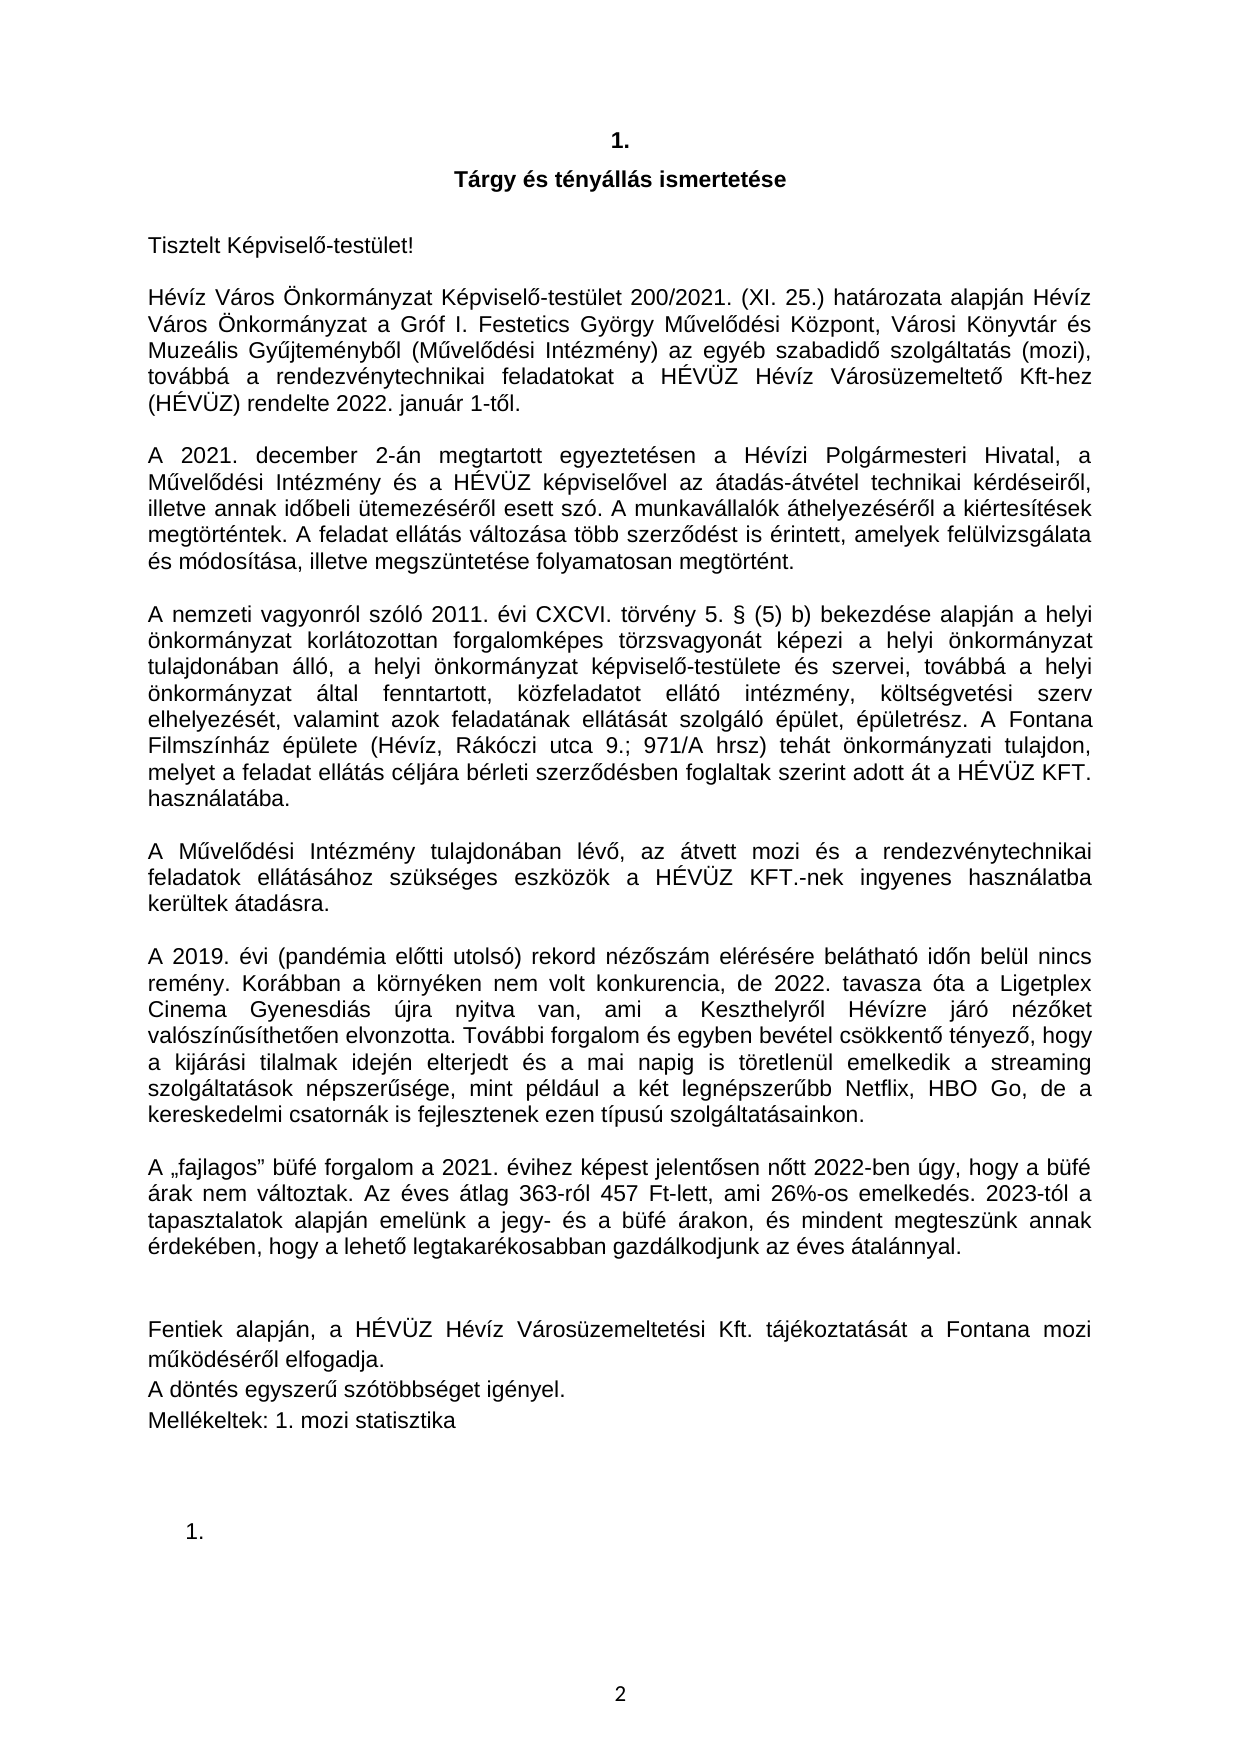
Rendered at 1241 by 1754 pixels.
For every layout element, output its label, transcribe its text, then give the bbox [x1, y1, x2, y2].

text Tisztelt Képviselő-testület! [148, 232, 1092, 258]
text Mellékeltek: 1. mozi statisztika [148, 1407, 1092, 1433]
text Fentiek alapján, a HÉVÜZ Hévíz Városüzemeltetési Kft. tájékoztatását a Fontana mozi működéséről elfogadja. [148, 1316, 1092, 1372]
text A nemzeti vagyonról szóló 2011. évi CXCVI. törvény 5. § (5) b) bekezdése alapján a helyi önkormányzat korlátozottan forgalomképes törzsvagyonát képezi a helyi önkormányzat tulajdonában álló, a helyi önkormányzat képviselő-testülete és szervei, továbbá a helyi önkormányzat által fenntartott, közfeladatot ellátó intézmény, költségvetési szerv elhelyezését, valamint azok feladatának ellátását szolgáló épület, épületrész. A Fontana Filmszínház épülete (Hévíz, Rákóczi utca 9.; 971/A hrsz) tehát önkormányzati tulajdon, melyet a feladat ellátás céljára bérleti szerződésben foglaltak szerint adott át a HÉVÜZ KFT. használatába. [148, 601, 1092, 811]
text Tárgy és tényállás ismertetése [148, 166, 1092, 193]
text A „fajlagos” büfé forgalom a 2021. évihez képest jelentősen nőtt 2022-ben úgy, hogy a büfé árak nem változtak. Az éves átlag 363-ról 457 Ft-lett, ami 26%-os emelkedés. 2023-tól a tapasztalatok alapján emelünk a jegy- és a büfé árakon, és mindent megteszünk annak érdekében, hogy a lehető legtakarékosabban gazdálkodjunk az éves átalánnyal. [148, 1154, 1092, 1259]
text A 2021. december 2-án megtartott egyeztetésen a Hévízi Polgármesteri Hivatal, a Művelődési Intézmény és a HÉVÜZ képviselővel az átadás-átvétel technikai kérdéseiről, illetve annak időbeli ütemezéséről esett szó. A munkavállalók áthelyezéséről a kiértesítések megtörténtek. A feladat ellátás változása több szerződést is érintett, amelyek felülvizsgálata és módosítása, illetve megszüntetése folyamatosan megtörtént. [148, 442, 1092, 574]
text 1. [148, 127, 1092, 154]
text Hévíz Város Önkormányzat Képviselő-testület 200/2021. (XI. 25.) határozata alapján Hévíz Város Önkormányzat a Gróf I. Festetics György Művelődési Központ, Városi Könyvtár és Muzeális Gyűjteményből (Művelődési Intézmény) az egyéb szabadidő szolgáltatás (mozi), továbbá a rendezvénytechnikai feladatokat a HÉVÜZ Hévíz Városüzemeltető Kft-hez (HÉVÜZ) rendelte 2022. január 1-től. [148, 284, 1092, 416]
text A Művelődési Intézmény tulajdonában lévő, az átvett mozi és a rendezvénytechnikai feladatok ellátásához szükséges eszközök a HÉVÜZ KFT.-nek ingyenes használatba kerültek átadásra. [148, 838, 1092, 917]
text A döntés egyszerű szótöbbséget igényel. [148, 1376, 1092, 1403]
text A 2019. évi (pandémia előtti utolsó) rekord nézőszám elérésére belátható időn belül nincs remény. Korábban a környéken nem volt konkurencia, de 2022. tavasza óta a Ligetplex Cinema Gyenesdiás újra nyitva van, ami a Keszthelyről Hévízre járó nézőket valószínűsíthetően elvonzotta. További forgalom és egyben bevétel csökkentő tényező, hogy a kijárási tilalmak idején elterjedt és a mai napig is töretlenül emelkedik a streaming szolgáltatások népszerűsége, mint például a két legnépszerűbb Netflix, HBO Go, de a kereskedelmi csatornák is fejlesztenek ezen típusú szolgáltatásainkon. [148, 943, 1092, 1128]
